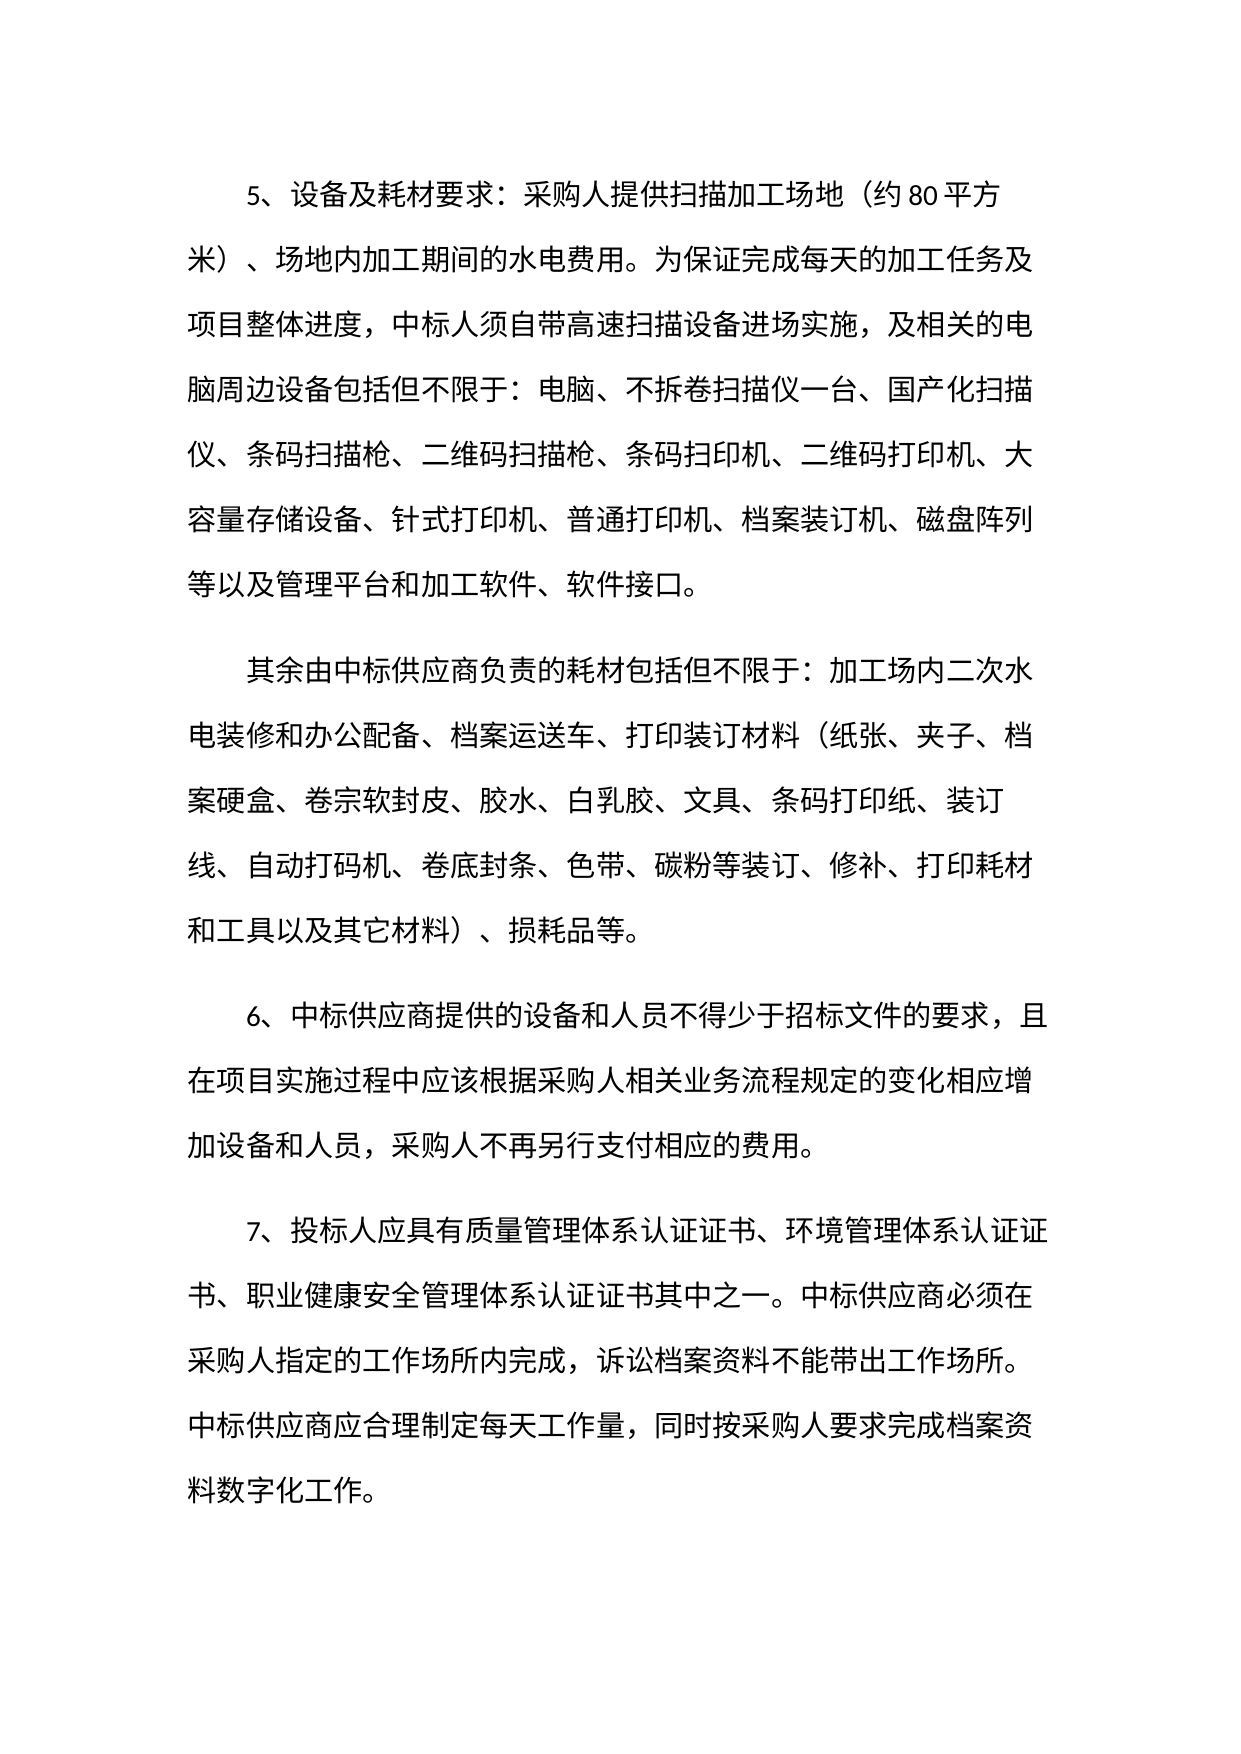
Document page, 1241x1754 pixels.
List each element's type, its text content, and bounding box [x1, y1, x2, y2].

text 6、中标供应商提供的设备和人员不得少于招标文件的要求，且在项目实施过程中应该根据采购人相关业务流程规定的变化相应增加设备和人员，采购人不再另行支付相应的费用。 [187, 983, 1053, 1178]
text 7、投标人应具有质量管理体系认证证书、环境管理体系认证证书、职业健康安全管理体系认证证书其中之一。中标供应商必须在采购人指定的工作场所内完成，诉讼档案资料不能带出工作场所。中标供应商应合理制定每天工作量，同时按采购人要求完成档案资料数字化工作。 [187, 1198, 1053, 1523]
text 其余由中标供应商负责的耗材包括但不限于：加工场内二次水电装修和办公配备、档案运送车、打印装订材料（纸张、夹子、档案硬盒、卷宗软封皮、胶水、白乳胶、文具、条码打印纸、装订线、自动打码机、卷底封条、色带、碳粉等装订、修补、打印耗材和工具以及其它材料）、损耗品等。 [187, 637, 1053, 962]
text 5、设备及耗材要求：采购人提供扫描加工场地（约80平方米）、场地内加工期间的水电费用。为保证完成每天的加工任务及项目整体进度，中标人须自带高速扫描设备进场实施，及相关的电脑周边设备包括但不限于：电脑、不拆卷扫描仪一台、国产化扫描仪、条码扫描枪、二维码扫描枪、条码扫印机、二维码打印机、大容量存储设备、针式打印机、普通打印机、档案装订机、磁盘阵列等以及管理平台和加工软件、软件接口。 [187, 162, 1053, 617]
